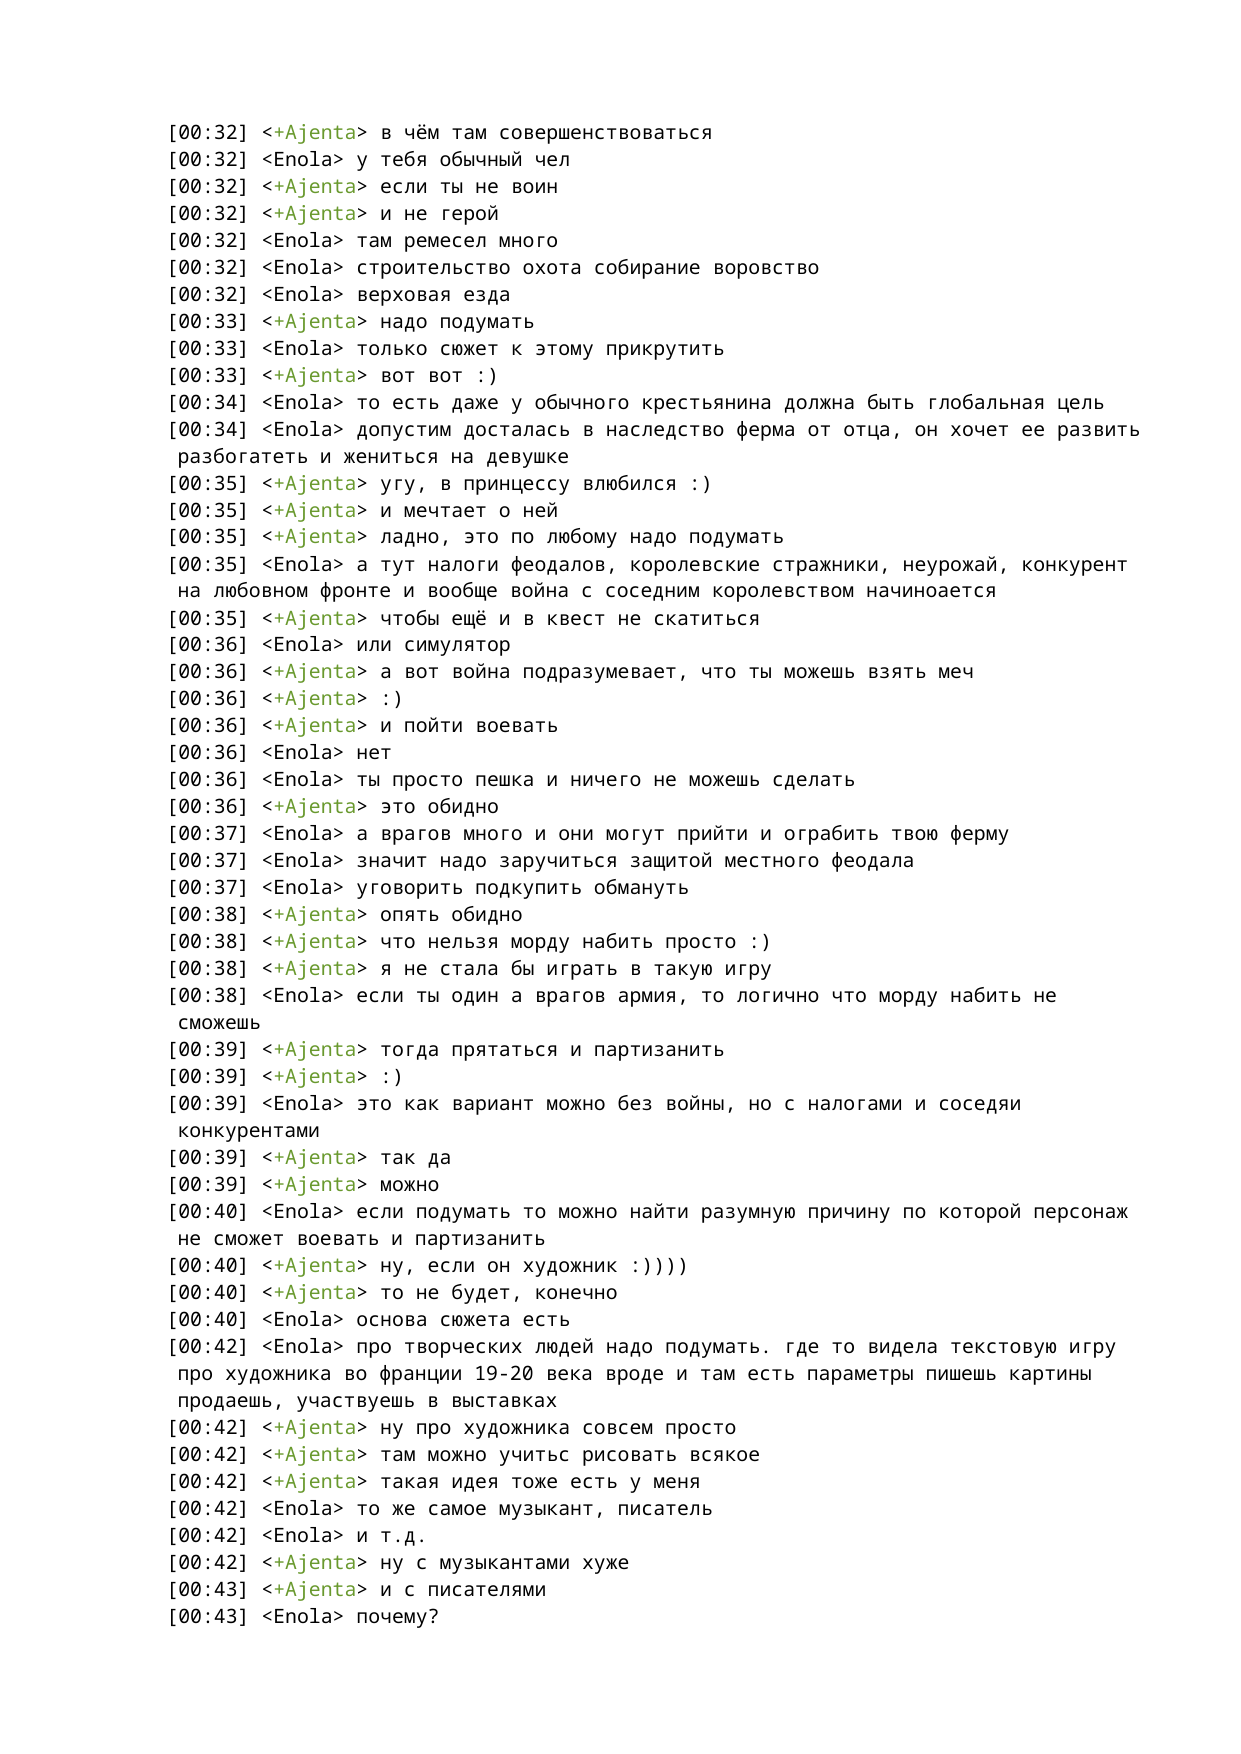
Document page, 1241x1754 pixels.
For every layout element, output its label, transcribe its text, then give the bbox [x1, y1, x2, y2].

text [00:42] <+Ajenta> ну про художника совсем просто [166, 1413, 1152, 1440]
text [00:38] <+Ajenta> опять обидно [166, 901, 1152, 927]
text [00:37] <Enola> а врагов много и они могут прийти и ограбить твою ферму [166, 819, 1152, 847]
text [00:42] <+Ajenta> ну с музыкантами хуже [166, 1548, 1152, 1575]
text [00:40] <+Ajenta> то не будет, конечно [166, 1278, 1152, 1305]
text [00:42] <Enola> про творческих людей надо подумать. где то видела текстовую игру про художника во франции 19-20 века вроде и там есть параметры пишешь картины продаешь, участвуешь в выставках [166, 1332, 1152, 1413]
text [00:39] <+Ajenta> так да [166, 1143, 1152, 1170]
text [00:39] <+Ajenta> можно [166, 1170, 1152, 1197]
text [00:35] <Enola> а тут налоги феодалов, королевские стражники, неурожай, конкурент на любовном фронте и вообще война с соседним королевством начиноается [166, 550, 1152, 604]
text [00:38] <+Ajenta> я не стала бы играть в такую игру [166, 954, 1152, 981]
text [00:36] <Enola> или симулятор [166, 631, 1152, 658]
text [00:34] <Enola> то есть даже у обычного крестьянина должна быть глобальная цель [166, 388, 1152, 415]
text [00:32] <+Ajenta> если ты не воин [166, 172, 1152, 199]
text [00:43] <+Ajenta> и с писателями [166, 1575, 1152, 1602]
text [00:35] <+Ajenta> и мечтает о ней [166, 496, 1152, 523]
text [00:42] <+Ajenta> такая идея тоже есть у меня [166, 1467, 1152, 1494]
text [00:32] <+Ajenta> в чём там совершенствоваться [166, 118, 1152, 145]
text [00:32] <Enola> строительство охота собирание воровство [166, 253, 1152, 280]
text [00:39] <+Ajenta> :) [166, 1062, 1152, 1089]
text [00:33] <+Ajenta> вот вот :) [166, 361, 1152, 388]
text [00:43] <Enola> почему? [166, 1602, 1152, 1629]
text [00:38] <+Ajenta> что нельзя морду набить просто :) [166, 927, 1152, 954]
text [00:36] <+Ajenta> :) [166, 685, 1152, 712]
text [00:36] <+Ajenta> и пойти воевать [166, 712, 1152, 739]
text [00:35] <+Ajenta> угу, в принцессу влюбился :) [166, 469, 1152, 496]
text [00:37] <Enola> уговорить подкупить обмануть [166, 873, 1152, 901]
text [00:36] <+Ajenta> а вот война подразумевает, что ты можешь взять меч [166, 658, 1152, 685]
text [00:36] <Enola> нет [166, 739, 1152, 766]
text [00:42] <Enola> то же самое музыкант, писатель [166, 1494, 1152, 1521]
text [00:33] <+Ajenta> надо подумать [166, 307, 1152, 334]
text [00:38] <Enola> если ты один а врагов армия, то логично что морду набить не сможешь [166, 981, 1152, 1035]
text [00:34] <Enola> допустим досталась в наследство ферма от отца, он хочет ее развить разбогатеть и жениться на девушке [166, 415, 1152, 469]
text [00:32] <Enola> у тебя обычный чел [166, 145, 1152, 172]
text [00:39] <Enola> это как вариант можно без войны, но с налогами и соседяи конкурентами [166, 1089, 1152, 1143]
text [00:33] <Enola> только сюжет к этому прикрутить [166, 334, 1152, 361]
text [00:36] <Enola> ты просто пешка и ничего не можешь сделать [166, 766, 1152, 793]
text [00:40] <Enola> основа сюжета есть [166, 1305, 1152, 1332]
text [00:37] <Enola> значит надо заручиться защитой местного феодала [166, 847, 1152, 873]
text [00:36] <+Ajenta> это обидно [166, 793, 1152, 819]
text [00:32] <Enola> там ремесел много [166, 226, 1152, 253]
text [00:35] <+Ajenta> чтобы ещё и в квест не скатиться [166, 604, 1152, 631]
text [00:35] <+Ajenta> ладно, это по любому надо подумать [166, 523, 1152, 550]
text [00:40] <Enola> если подумать то можно найти разумную причину по которой персонаж не сможет воевать и партизанить [166, 1197, 1152, 1251]
text [00:32] <+Ajenta> и не герой [166, 199, 1152, 226]
text [00:42] <+Ajenta> там можно учитьс рисовать всякое [166, 1440, 1152, 1467]
text [00:32] <Enola> верховая езда [166, 280, 1152, 307]
text [00:42] <Enola> и т.д. [166, 1521, 1152, 1548]
text [00:40] <+Ajenta> ну, если он художник :)))) [166, 1251, 1152, 1278]
text [00:39] <+Ajenta> тогда прятаться и партизанить [166, 1035, 1152, 1062]
